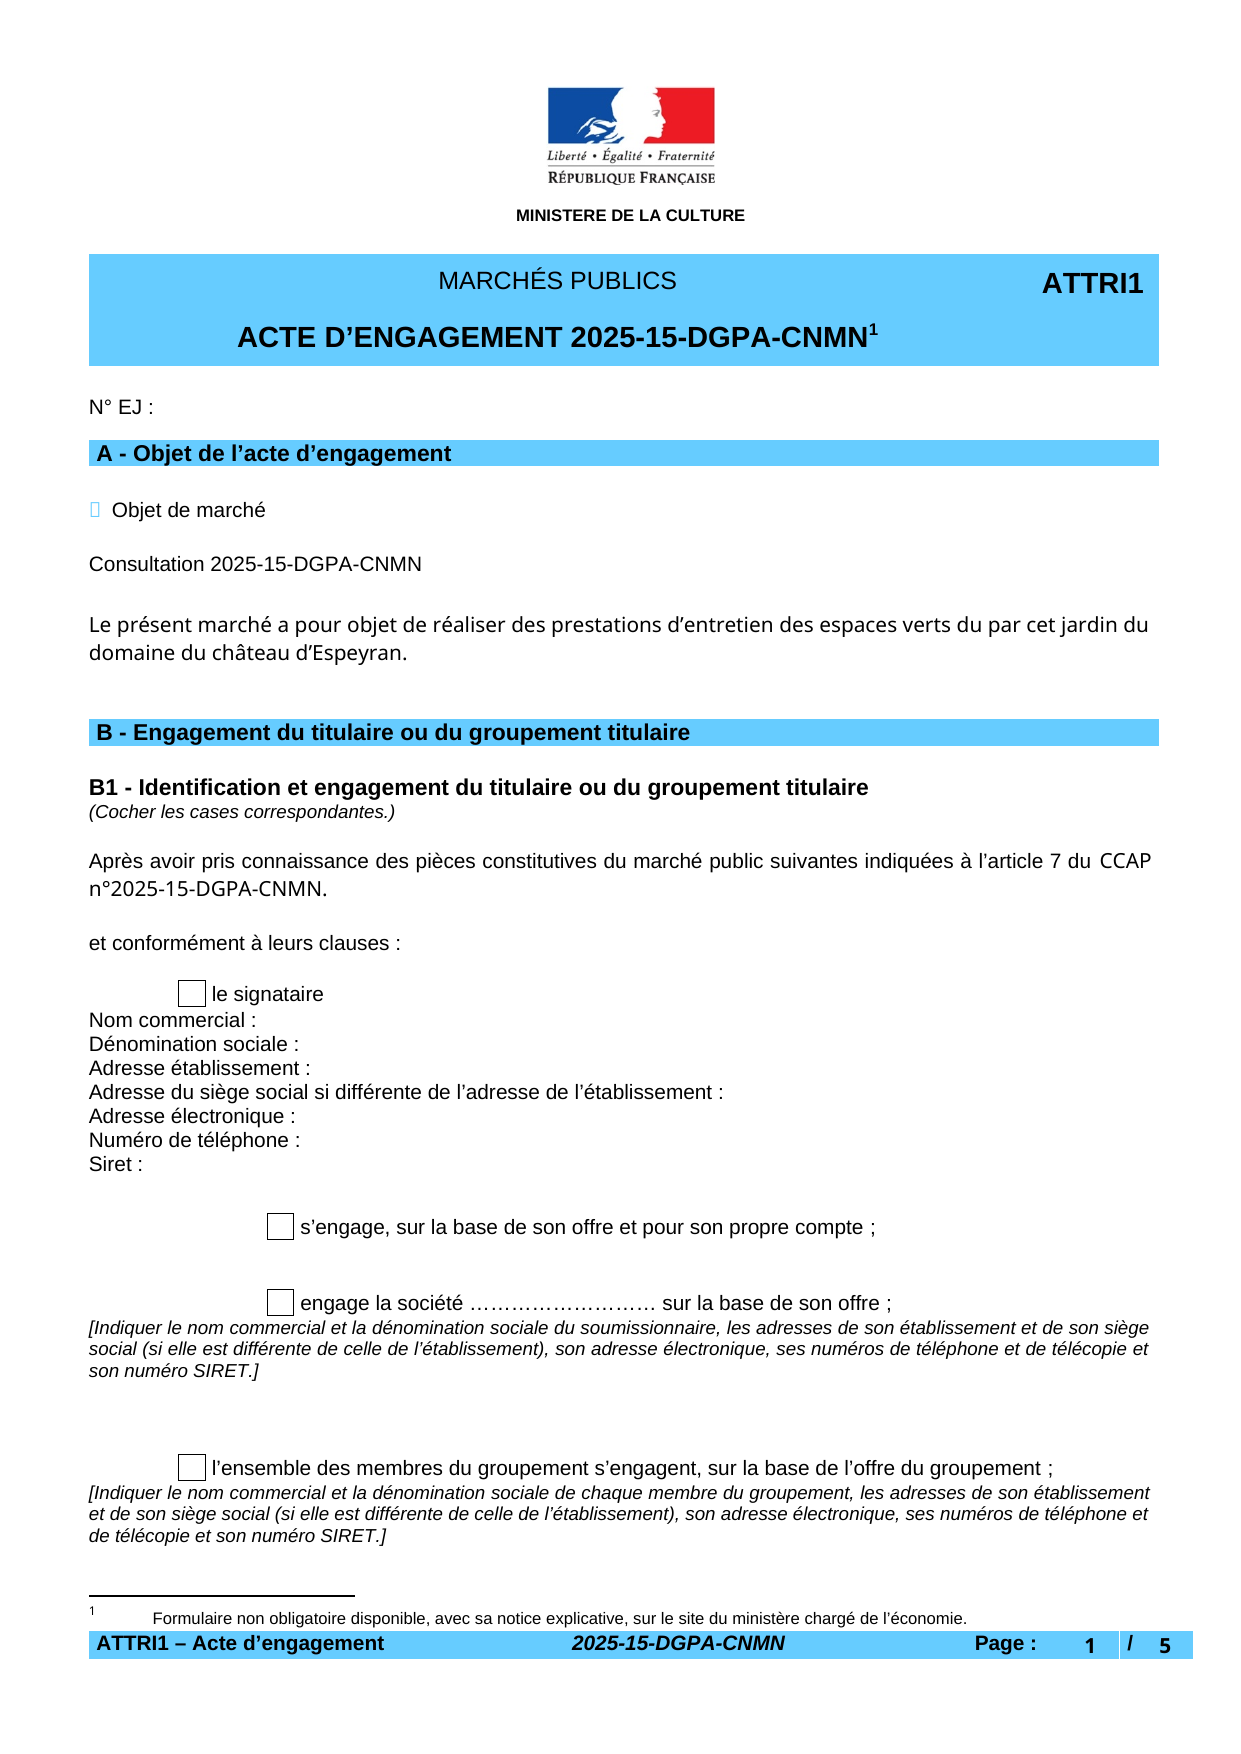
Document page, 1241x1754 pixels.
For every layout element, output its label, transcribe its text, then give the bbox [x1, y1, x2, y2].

table_header B - Engagement du titulaire ou du groupement titulaire [89, 719, 1159, 746]
text N° EJ : [89, 394, 1152, 418]
text et conformément à leurs clauses : [89, 931, 1152, 955]
table_header A - Objet de l’acte d’engagement [89, 440, 1159, 466]
subtitle B1 - Identification et engagement du titulaire ou du groupement titulaire [89, 774, 1152, 800]
table_header MARCHéS PUBLICS ACTE D’ENGAGEMENT 2025-15-DGPA-CNMN [89, 254, 1026, 366]
text Dénomination sociale : [89, 1032, 1152, 1056]
text engage la société ……………………… sur la base de son offre ; [266, 1288, 1152, 1317]
text Siret : [89, 1151, 1152, 1175]
text Numéro de téléphone : [89, 1127, 1152, 1151]
picture [546, 86, 715, 185]
text (Cocher les cases correspondantes.) [89, 800, 1152, 822]
text Consultation 2025-15-DGPA-CNMN [89, 552, 1152, 576]
text Le présent marché a pour objet de réaliser des prestations d’entretien des espaces verts du par cet jardin du domaine du château d’Espeyran. [88, 610, 1152, 667]
table_header MINISTERE DE LA CULTURE [87, 86, 1174, 225]
table_header ATTRI1 [1026, 254, 1159, 366]
text s’engage, sur la base de son offre et pour son propre compte ; [266, 1212, 1152, 1240]
text l’ensemble des membres du groupement s’engagent, sur la base de l’offre du groupement ; [177, 1453, 1152, 1482]
text Nom commercial : [89, 1008, 1152, 1032]
text Adresse du siège social si différente de l’adresse de l’établissement : [89, 1079, 1152, 1103]
text le signataire [177, 979, 1152, 1008]
text  Objet de marché [89, 495, 1152, 523]
text Adresse électronique : [89, 1103, 1152, 1127]
text Adresse établissement : [89, 1056, 1152, 1079]
text [Indiquer le nom commercial et la dénomination sociale du soumissionnaire, les adresses de son établissement et de son siège social (si elle est différente de celle de l’établissement), son adresse électronique, ses numéros de téléphone et de télécopie et son numéro SIRET.] [89, 1317, 1152, 1381]
text Après avoir pris connaissance des pièces constitutives du marché public suivantes indiquées à l’article 7 du CCAP n°2025-15-DGPA-CNMN. [89, 846, 1152, 903]
text [Indiquer le nom commercial et la dénomination sociale de chaque membre du groupement, les adresses de son établissement et de son siège social (si elle est différente de celle de l’établissement), son adresse électronique, ses numéros de téléphone et de télécopie et son numéro SIRET.] [89, 1482, 1152, 1546]
